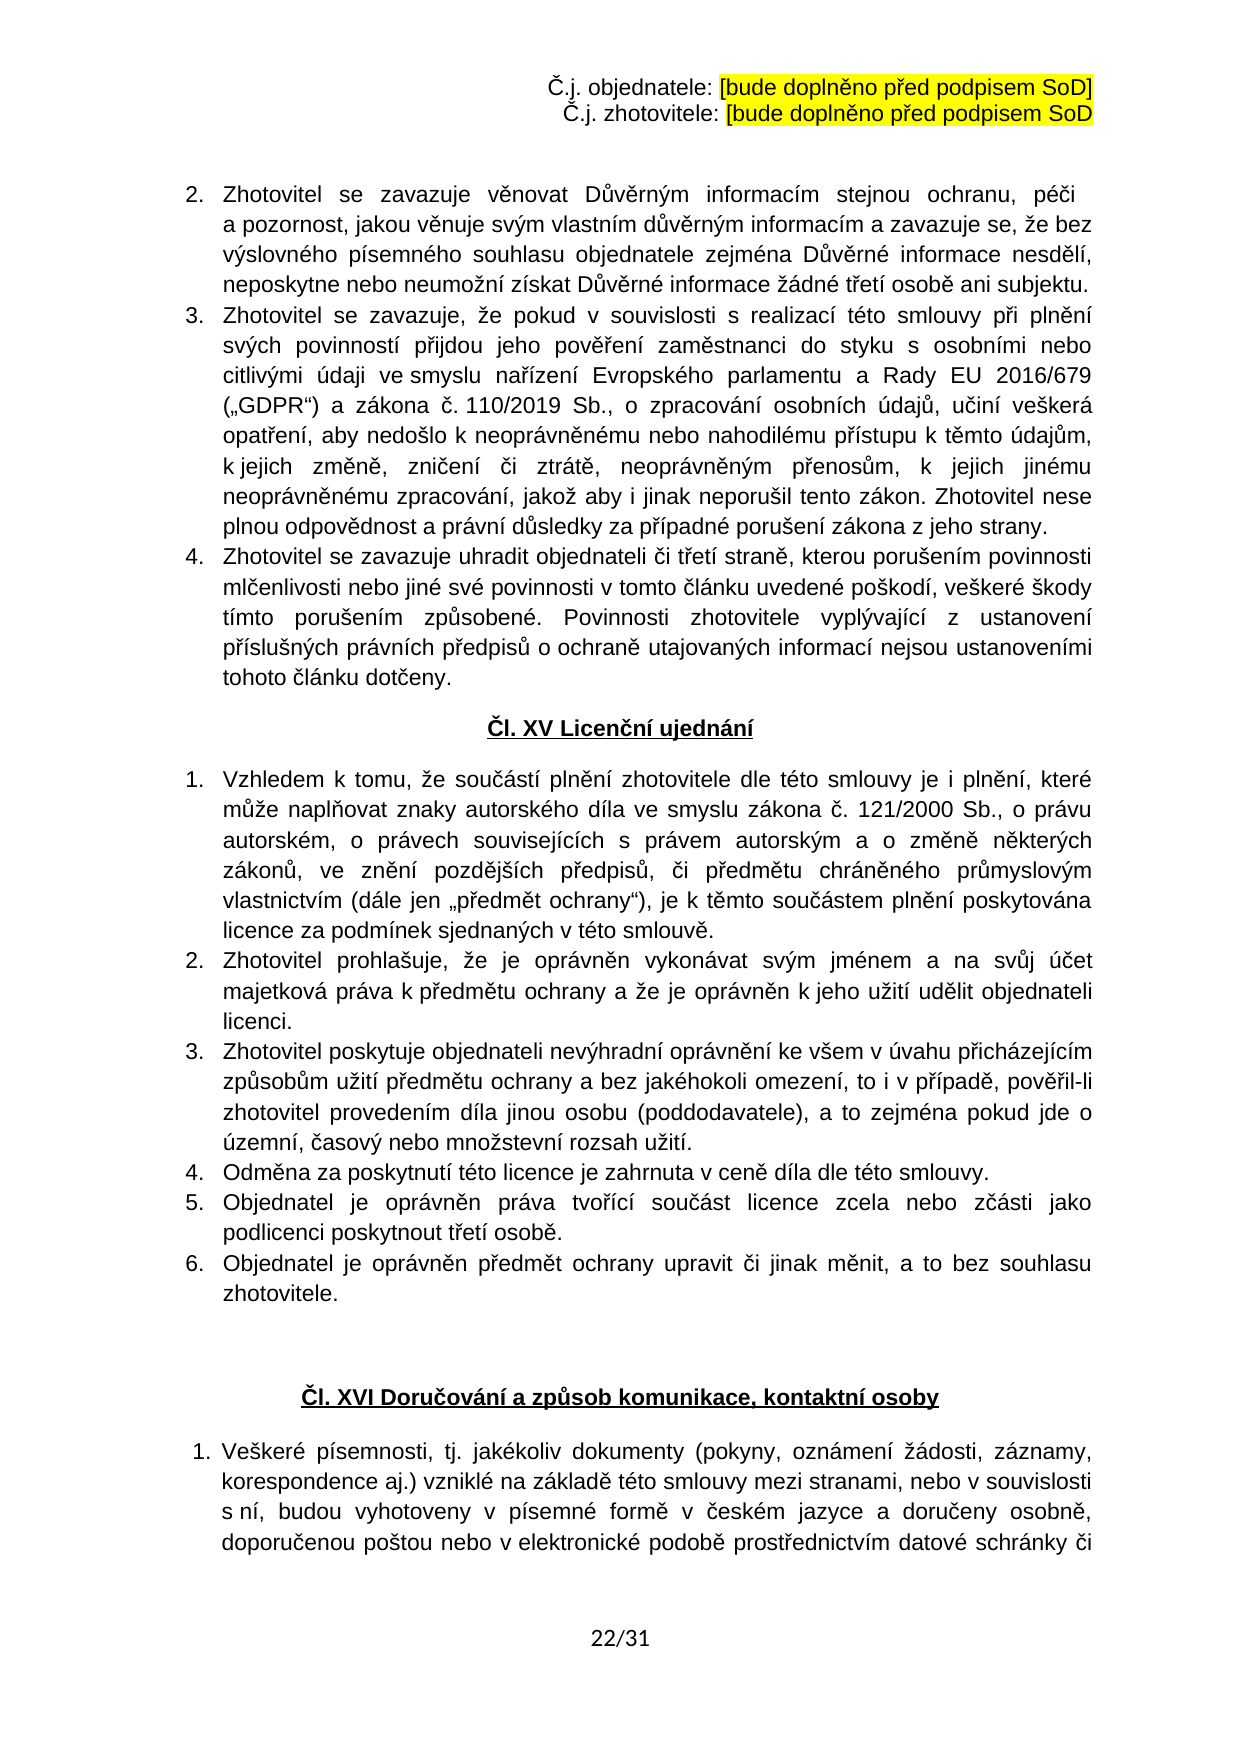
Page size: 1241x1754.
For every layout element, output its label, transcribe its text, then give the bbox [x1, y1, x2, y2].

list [192, 1438, 1093, 1555]
list Zhotovitel prohlašuje, že je oprávněn vykonávat svým jménem a na svůj účet majetková práva k předmětu ochrany a že je oprávněn k jeho užití udělit objednateli licenci. [185, 947, 1093, 1034]
list Odměna za poskytnutí této licence je zahrnuta v ceně díla dle této smlouvy. [185, 1159, 1093, 1185]
text Čl. XV Licenční ujednání [148, 715, 1093, 742]
list Zhotovitel se zavazuje, že pokud v souvislosti s realizací této smlouvy při plnění svých povinností přijdou jeho pověření zaměstnanci do styku s osobními nebo citlivými údaji ve smyslu nařízení Evropského parlamentu a Rady EU 2016/679 („GDPR“) a zákona č. 110/2019 Sb., o zpracování osobních údajů, učiní veškerá opatření, aby nedošlo k neoprávněnému nebo nahodilému přístupu k těmto údajům, k jejich změně, zničení či ztrátě, neoprávněným přenosům, k jejich jinému neoprávněnému zpracování, jakož aby i jinak neporušil tento zákon. Zhotovitel nese plnou odpovědnost a právní důsledky za případné porušení zákona z jeho strany. [185, 302, 1093, 539]
list Vzhledem k tomu, že součástí plnění zhotovitele dle této smlouvy je i plnění, které může naplňovat znaky autorského díla ve smyslu zákona č. 121/2000 Sb., o právu autorském, o právech souvisejících s právem autorským a o změně některých zákonů, ve znění pozdějších předpisů, či předmětu chráněného průmyslovým vlastnictvím (dále jen „předmět ochrany“), je k těmto součástem plnění poskytována licence za podmínek sjednaných v této smlouvě. [185, 766, 1093, 944]
list Objednatel je oprávněn předmět ochrany upravit či jinak měnit, a to bez souhlasu zhotovitele. [185, 1249, 1093, 1306]
text Čl. XVI Doručování a způsob komunikace, kontaktní osoby [148, 1383, 1093, 1410]
list Zhotovitel se zavazuje věnovat Důvěrným informacím stejnou ochranu, péči a pozornost, jakou věnuje svým vlastním důvěrným informacím a zavazuje se, že bez výslovného písemného souhlasu objednatele zejména Důvěrné informace nesdělí, neposkytne nebo neumožní získat Důvěrné informace žádné třetí osobě ani subjektu. [185, 181, 1093, 298]
list Zhotovitel se zavazuje uhradit objednateli či třetí straně, kterou porušením povinnosti mlčenlivosti nebo jiné své povinnosti v tomto článku uvedené poškodí, veškeré škody tímto porušením způsobené. Povinnosti zhotovitele vyplývající z ustanovení příslušných právních předpisů o ochraně utajovaných informací nejsou ustanoveními tohoto článku dotčeny. [185, 543, 1093, 691]
list Objednatel je oprávněn práva tvořící součást licence zcela nebo zčásti jako podlicenci poskytnout třetí osobě. [185, 1189, 1093, 1246]
list Zhotovitel poskytuje objednateli nevýhradní oprávnění ke všem v úvahu přicházejícím způsobům užití předmětu ochrany a bez jakéhokoli omezení, to i v případě, pověřil-li zhotovitel provedením díla jinou osobu (poddodavatele), a to zejména pokud jde o územní, časový nebo množstevní rozsah užití. [185, 1038, 1093, 1155]
